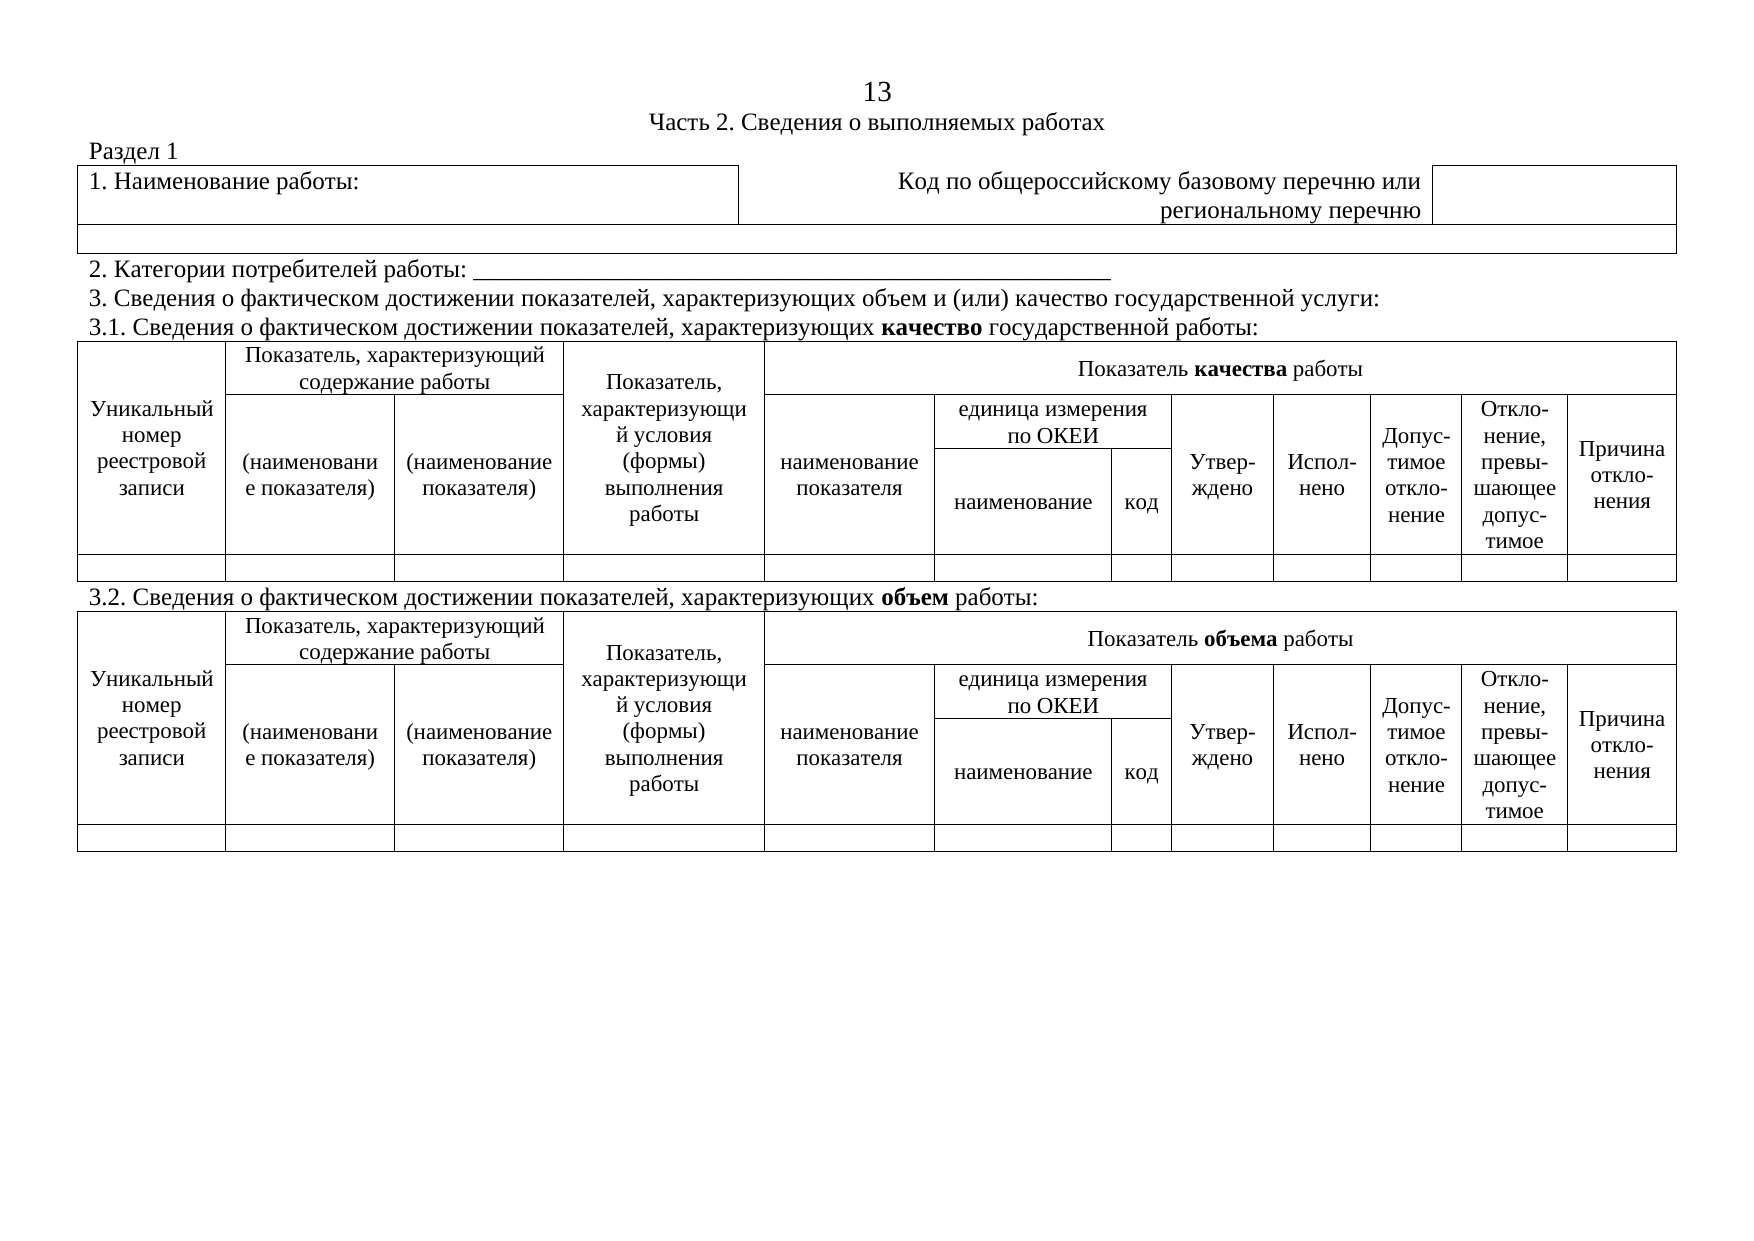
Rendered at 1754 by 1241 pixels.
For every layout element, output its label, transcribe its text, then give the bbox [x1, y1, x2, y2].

table_cell [226, 825, 394, 851]
table_cell Утвер-ждено [1172, 395, 1273, 553]
table_cell наименование [935, 449, 1111, 553]
table_header Показатель, характеризующий содержание работы [226, 342, 563, 394]
table_cell [765, 555, 934, 581]
table_cell [564, 825, 764, 851]
table_header Показатель качества работы [765, 342, 1676, 394]
text 3. Сведения о фактическом достижении показателей, характеризующих объем и (или) качество государственной услуги: [89, 283, 1665, 312]
table_header Показатель, характеризующий содержание работы [226, 612, 563, 664]
table_cell [1568, 825, 1676, 851]
table_cell [78, 225, 1676, 253]
table_header Код по общероссийскому базовому перечню или региональному перечню [739, 165, 1432, 223]
table_header Показатель, характеризующий условия (формы) выполнения работы [564, 612, 764, 823]
table_cell [1462, 555, 1567, 581]
table_cell Допус-тимое откло-нение [1371, 665, 1461, 823]
table_header Показатель объема работы [765, 612, 1676, 664]
text 2. Категории потребителей работы: ___________________________________________________ [89, 254, 1665, 283]
table_header [1433, 166, 1676, 223]
table_cell [1112, 825, 1171, 851]
table_cell Испол-нено [1274, 395, 1370, 553]
table_cell [1274, 555, 1370, 581]
table_cell [765, 825, 934, 851]
table_cell [935, 825, 1111, 851]
table_cell код [1112, 449, 1171, 553]
text 3.2. Сведения о фактическом достижении показателей, характеризующих объем работы: [89, 582, 1665, 611]
table_cell Откло-нение, превы-шающее допус-тимое [1462, 665, 1567, 823]
table_cell наименование показателя [765, 395, 934, 553]
table_cell [1462, 825, 1567, 851]
table_cell Причина откло-нения [1568, 665, 1676, 823]
table_header Показатель, характеризующий условия (формы) выполнения работы [564, 342, 764, 553]
table_cell [226, 555, 394, 581]
table_cell Причина откло-нения [1568, 395, 1676, 553]
table_cell [1274, 825, 1370, 851]
table_cell наименование показателя [765, 665, 934, 823]
text Часть 2. Сведения о выполняемых работах [89, 107, 1665, 136]
table_header 1. Наименование работы: [78, 166, 738, 223]
table_cell единица измерения по ОКЕИ [935, 395, 1171, 448]
text 3.1. Сведения о фактическом достижении показателей, характеризующих качество государственной работы: [89, 312, 1665, 341]
table_cell наименование [935, 719, 1111, 823]
table_cell Утвер-ждено [1172, 665, 1273, 823]
table_cell [1568, 555, 1676, 581]
table_cell [1172, 825, 1273, 851]
table_cell [1371, 555, 1461, 581]
table_cell (наименование показателя) [226, 665, 394, 823]
table_header Уникальный номер реестровой записи [78, 342, 225, 553]
table_cell Откло-нение, превы-шающее допус-тимое [1462, 395, 1567, 553]
table_cell [564, 555, 764, 581]
table_cell [395, 555, 563, 581]
table_cell [1172, 555, 1273, 581]
table_cell [1112, 555, 1171, 581]
table_cell [78, 555, 225, 581]
table_cell (наименование показателя) [226, 395, 394, 553]
table_cell [1371, 825, 1461, 851]
table_cell код [1112, 719, 1171, 823]
text Раздел 1 [89, 136, 1665, 165]
table_header Уникальный номер реестровой записи [78, 612, 225, 823]
table_cell Допус-тимое откло-нение [1371, 395, 1461, 553]
table_cell (наименование показателя) [395, 665, 563, 823]
table_cell (наименование показателя) [395, 395, 563, 553]
table_cell [78, 825, 225, 851]
table_cell [935, 555, 1111, 581]
table_cell [395, 825, 563, 851]
table_cell Испол-нено [1274, 665, 1370, 823]
table_cell единица измерения по ОКЕИ [935, 665, 1171, 718]
